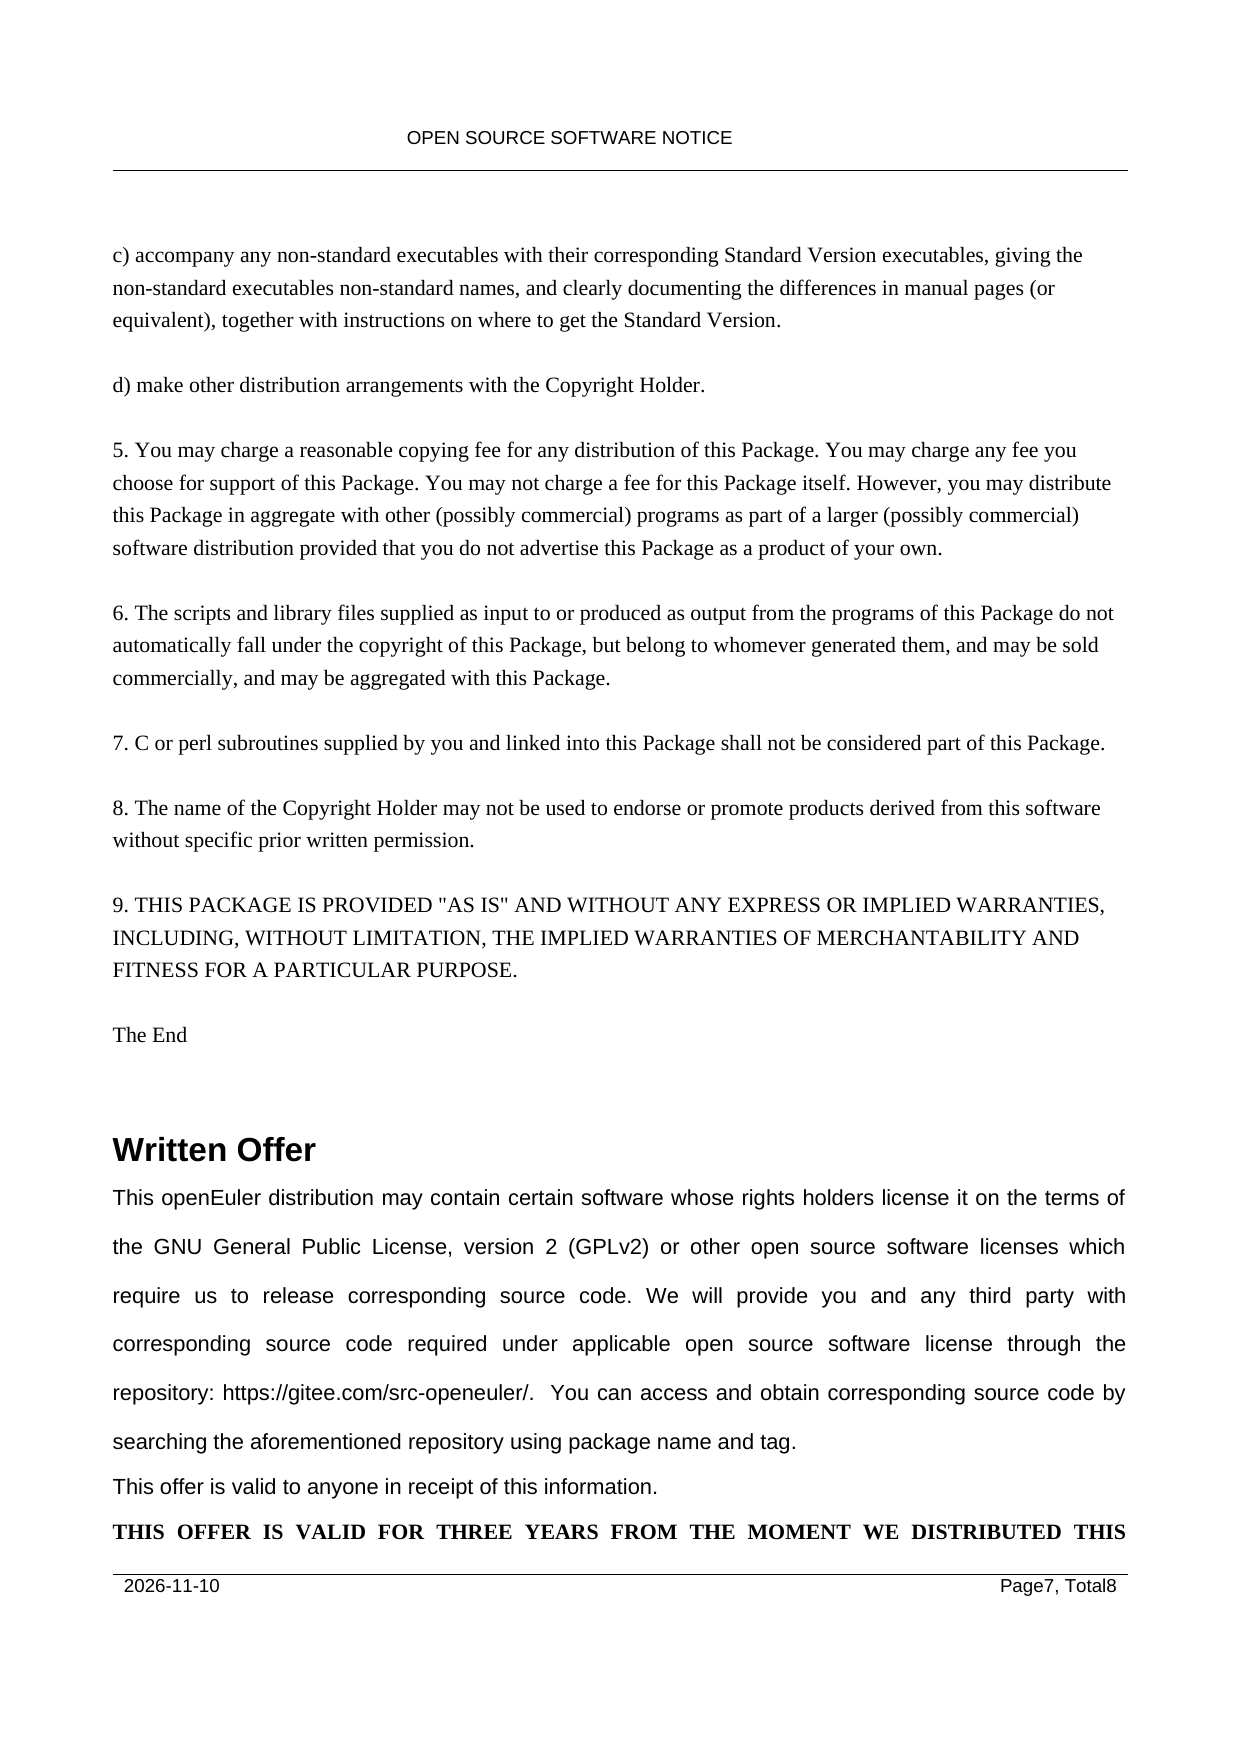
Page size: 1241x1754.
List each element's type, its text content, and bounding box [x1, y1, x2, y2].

text This offer is valid to anyone in receipt of this information. [112, 1470, 1128, 1503]
text This openEuler distribution may contain certain software whose rights holders license it on the terms of the GNU General Public License, version 2 (GPLv2) or other open source software licenses which require us to release corresponding source code. We will provide you and any third party with corresponding source code required under applicable open source software license through the repository: https://gitee.com/src-openeuler/. You can access and obtain corresponding source code by searching the aforementioned repository using package name and tag. [112, 1181, 1128, 1458]
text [112, 206, 1128, 1116]
text Written Offer [112, 1116, 1128, 1181]
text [112, 1515, 1128, 1548]
